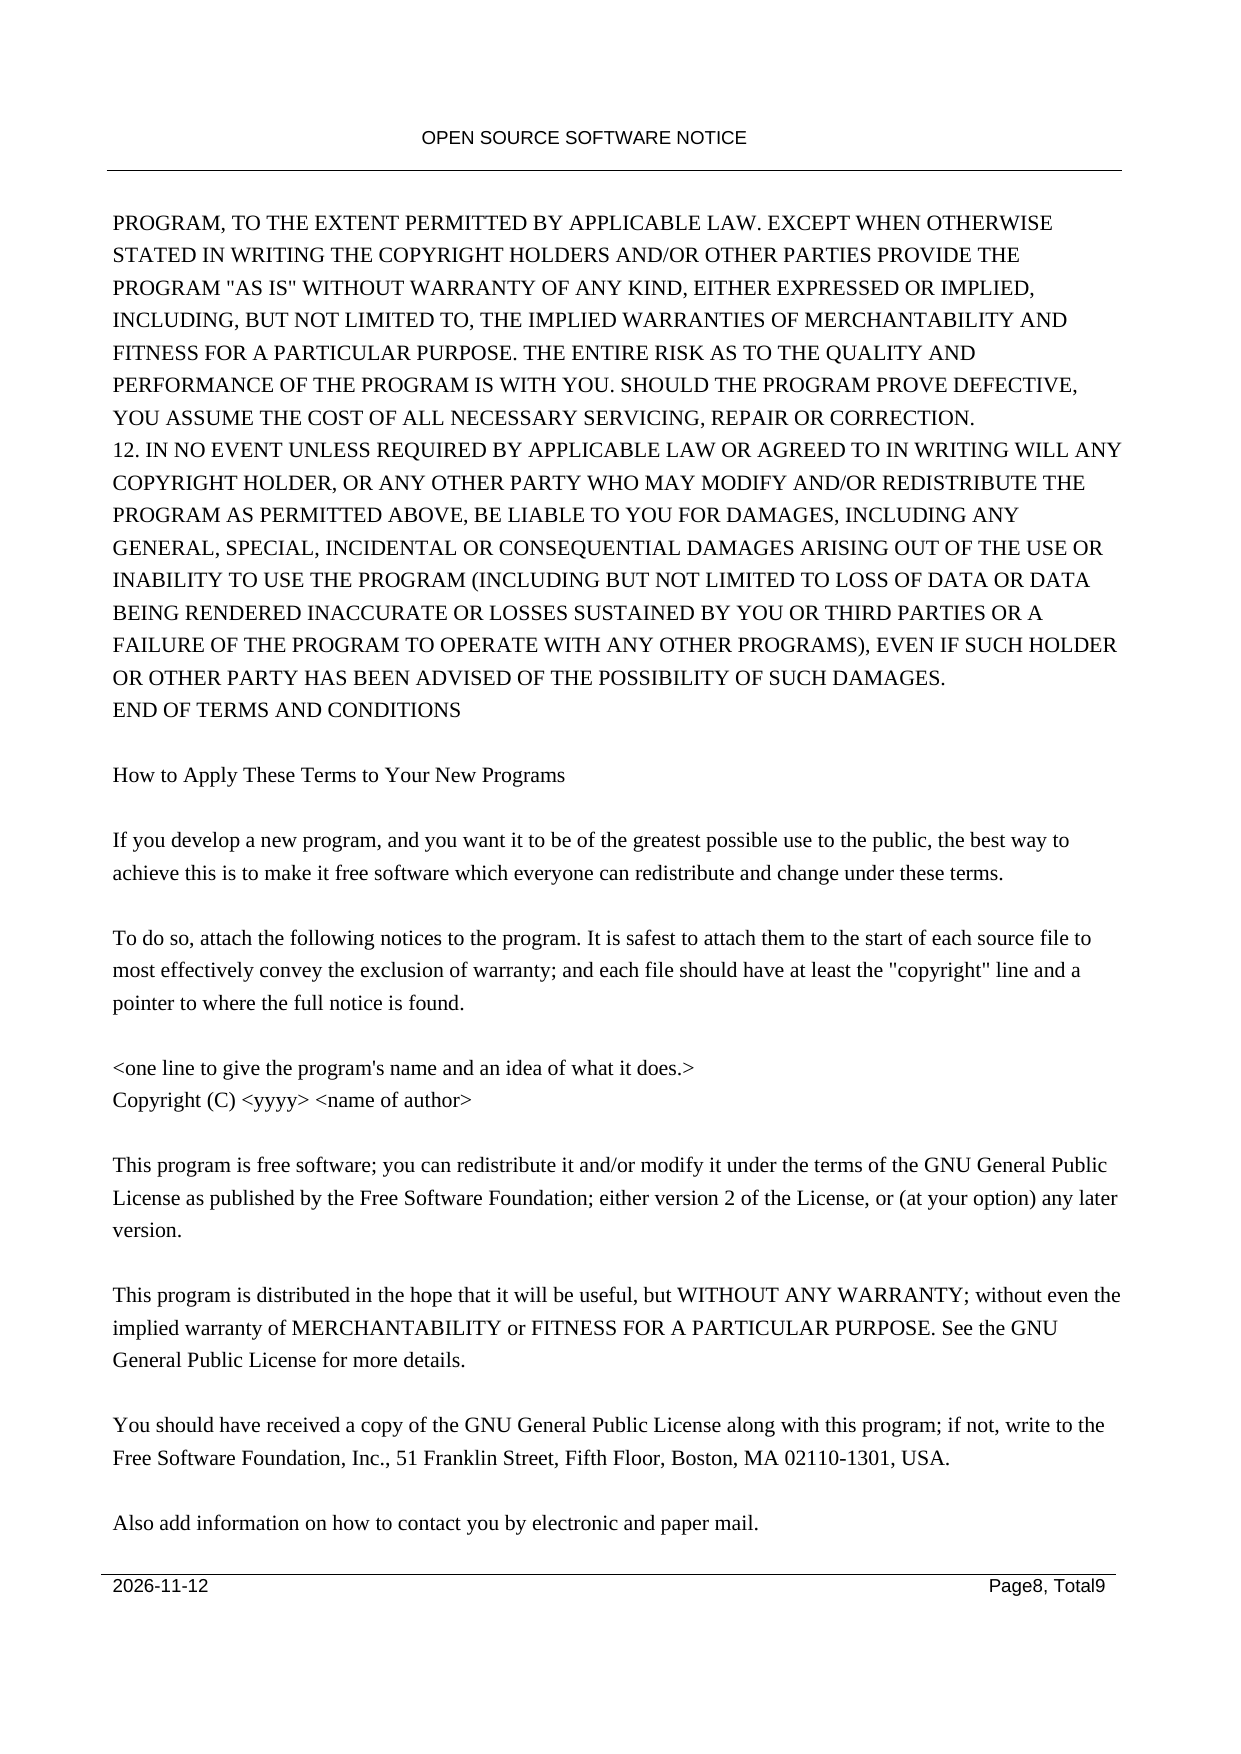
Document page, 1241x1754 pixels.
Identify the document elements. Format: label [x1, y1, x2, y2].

text [112, 206, 1128, 1539]
